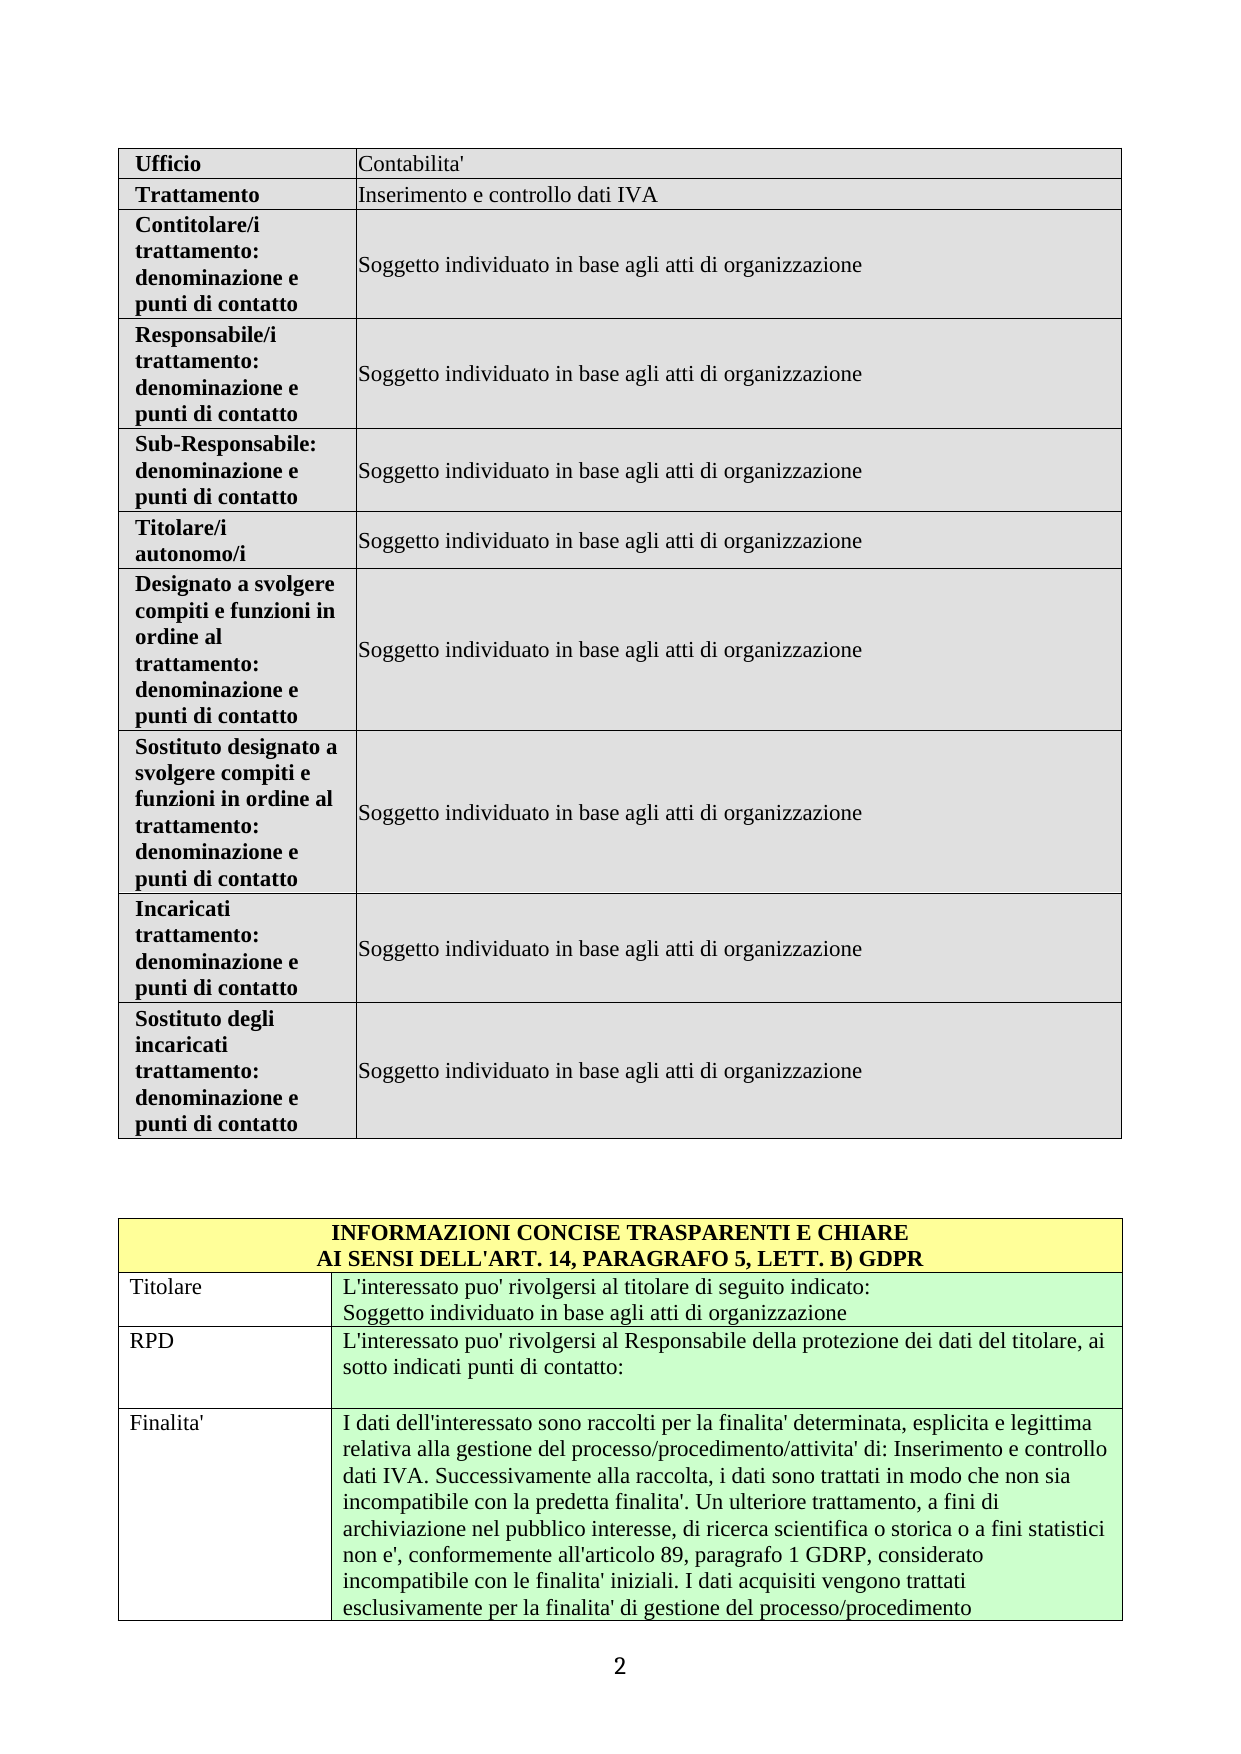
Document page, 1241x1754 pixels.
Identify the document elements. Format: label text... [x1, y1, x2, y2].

table_cell Sostituto designato a svolgere compiti e funzioni in ordine al trattamento: denominazione e punti di contatto [119, 731, 356, 892]
table_cell Titolare/i autonomo/i [119, 512, 356, 568]
table_cell Incaricati trattamento: denominazione e punti di contatto [119, 894, 356, 1002]
table_cell Soggetto individuato in base agli atti di organizzazione [357, 429, 1121, 511]
table_cell Sostituto degli incaricati trattamento: denominazione e punti di contatto [119, 1003, 356, 1138]
table_cell Soggetto individuato in base agli atti di organizzazione [357, 569, 1121, 730]
table_cell Titolare [119, 1273, 331, 1326]
table_cell Finalita' [119, 1409, 331, 1620]
table_cell Soggetto individuato in base agli atti di organizzazione [357, 731, 1121, 892]
table_cell Designato a svolgere compiti e funzioni in ordine al trattamento: denominazione e punti di contatto [119, 569, 356, 730]
table_cell Contitolare/i trattamento: denominazione e punti di contatto [119, 210, 356, 318]
table_header INFORMAZIONI CONCISE TRASPARENTI E CHIARE AI SENSI DELL'ART. 14, PARAGRAFO 5, LETT. B) GDPR [119, 1219, 1122, 1272]
table_cell Responsabile/i trattamento: denominazione e punti di contatto [119, 319, 356, 428]
table_cell Sub-Responsabile: denominazione e punti di contatto [119, 429, 356, 511]
table_cell Soggetto individuato in base agli atti di organizzazione [357, 210, 1121, 318]
table_cell Trattamento [119, 179, 356, 209]
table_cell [332, 1409, 1122, 1620]
table_cell L'interessato puo' rivolgersi al titolare di seguito indicato: Soggetto individuato in base agli atti di organizzazione [332, 1273, 1122, 1326]
table_cell Soggetto individuato in base agli atti di organizzazione [357, 319, 1121, 428]
table_cell Soggetto individuato in base agli atti di organizzazione [357, 512, 1121, 568]
table_cell RPD [119, 1327, 331, 1408]
table_cell Ufficio [119, 149, 356, 178]
table_cell L'interessato puo' rivolgersi al Responsabile della protezione dei dati del titolare, ai sotto indicati punti di contatto: [332, 1327, 1122, 1408]
table_cell Inserimento e controllo dati IVA [357, 179, 1121, 209]
table_cell Soggetto individuato in base agli atti di organizzazione [357, 1003, 1121, 1138]
table_cell Contabilita' [357, 149, 1121, 178]
table_cell Soggetto individuato in base agli atti di organizzazione [357, 894, 1121, 1002]
